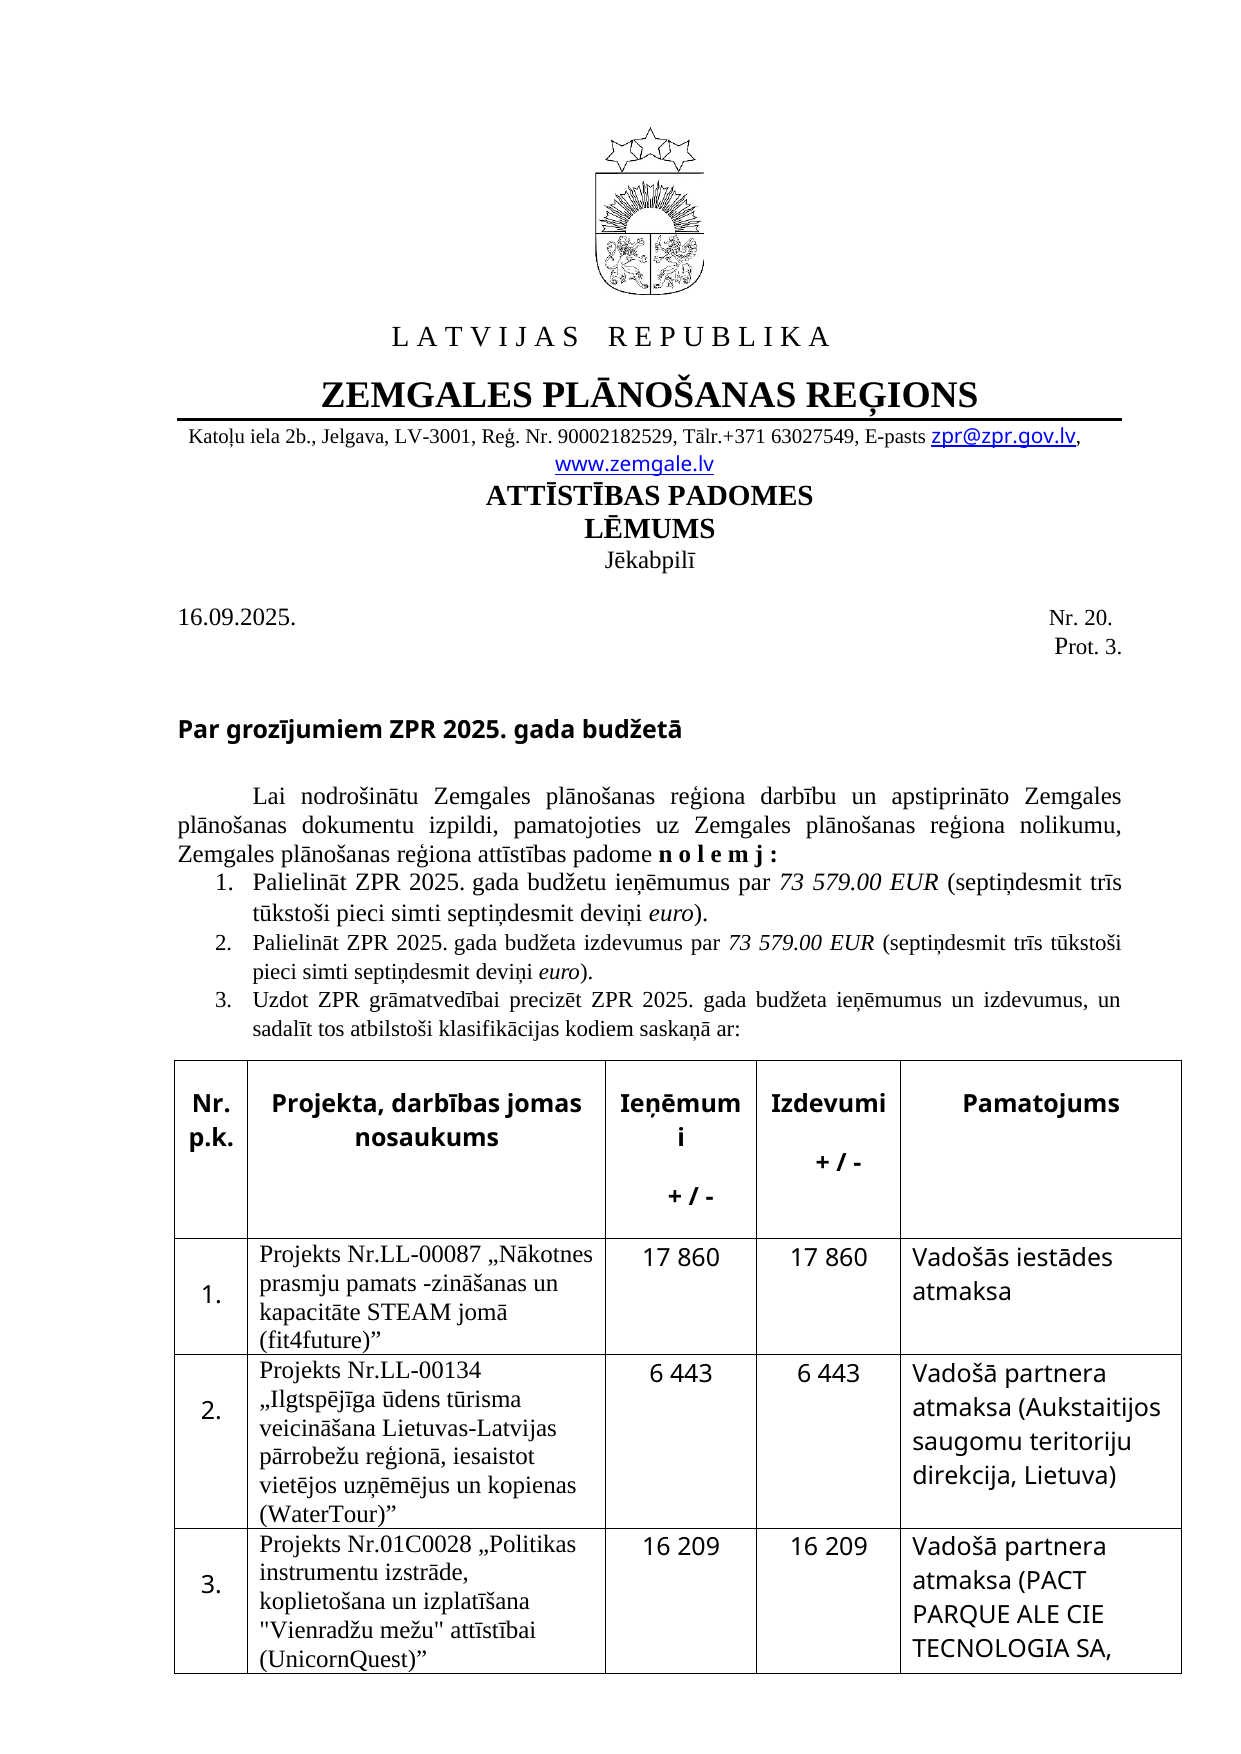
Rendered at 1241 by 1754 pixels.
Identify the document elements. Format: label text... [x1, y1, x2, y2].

table_cell Projekts Nr.LL-00087 „Nākotnes prasmju pamats -zināšanas un kapacitāte STEAM jomā (fit4future)” [248, 1239, 605, 1354]
table_cell 16 209 [606, 1529, 756, 1672]
table_header Nr.p.k. [175, 1061, 247, 1238]
subtitle Par grozījumiem ZPR 2025. gada budžetā [177, 711, 1122, 746]
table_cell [248, 1529, 605, 1672]
text ATTĪSTĪBAS PADOMES [177, 478, 1122, 511]
table_header Ieņēmumi + / - [606, 1061, 756, 1238]
table_cell Vadošā partnera atmaksa (PACT PARQUE ALE CIE TECNOLOGIA SA, Portugāle) [901, 1529, 1181, 1672]
table_header Projekta, darbības jomas nosaukums [248, 1061, 605, 1238]
text Lai nodrošinātu Zemgales plānošanas reģiona darbību un apstiprināto Zemgales plānošanas dokumentu izpildi, pamatojoties uz Zemgales plānošanas reģiona nolikumu, Zemgales plānošanas reģiona attīstības padome n o l e m j : [177, 781, 1122, 867]
text Jēkabpilī [177, 545, 1122, 574]
table_cell 6 443 [606, 1355, 756, 1528]
text L A T V I J A S R E P U B L I K A [177, 319, 1044, 352]
table_cell 6 443 [757, 1355, 900, 1528]
text ZEMGALES PLĀNOŠANAS REĢIONS [177, 373, 1122, 418]
list Palielināt ZPR 2025. gada budžeta izdevumus par 73 579.00 EUR (septiņdesmit trīs tūkstoši pieci simti septiņdesmit deviņi euro). [215, 929, 1122, 984]
list Palielināt ZPR 2025. gada budžetu ieņēmumus par 73 579.00 EUR (septiņdesmit trīs tūkstoši pieci simti septiņdesmit deviņi euro). [215, 867, 1122, 927]
table_header Izdevumi + / - [757, 1061, 900, 1238]
table_cell Vadošās iestādes atmaksa [901, 1239, 1181, 1354]
table_header Pamatojums [901, 1061, 1181, 1238]
text Katoļu iela 2b., Jelgava, LV-3001, Reģ. Nr. 90002182529, Tālr.+371 63027549, E-pasts zpr@zpr.gov.lv, www.zemgale.lv [177, 421, 1091, 478]
table_cell 2. [175, 1355, 247, 1528]
text LĒMUMS [177, 511, 1122, 545]
table_cell 3. [175, 1529, 247, 1672]
table_cell 17 860 [606, 1239, 756, 1354]
text Prot. 3. [177, 631, 1122, 660]
table_cell 16 209 [757, 1529, 900, 1672]
picture [595, 127, 704, 295]
list Uzdot ZPR grāmatvedībai precizēt ZPR 2025. gada budžeta ieņēmumus un izdevumus, un sadalīt tos atbilstoši klasifikācijas kodiem saskaņā ar: [215, 986, 1122, 1041]
table_cell Vadošā partnera atmaksa (Aukstaitijos saugomu teritoriju direkcija, Lietuva) [901, 1355, 1181, 1528]
table_cell Projekts Nr.LL-00134 „Ilgtspējīga ūdens tūrisma veicināšana Lietuvas-Latvijas pārrobežu reģionā, iesaistot vietējos uzņēmējus un kopienas (WaterTour)” [248, 1355, 605, 1528]
table_cell 17 860 [757, 1239, 900, 1354]
table_cell 1. [175, 1239, 247, 1354]
text 16.09.2025. Nr. 20. [177, 602, 1122, 631]
